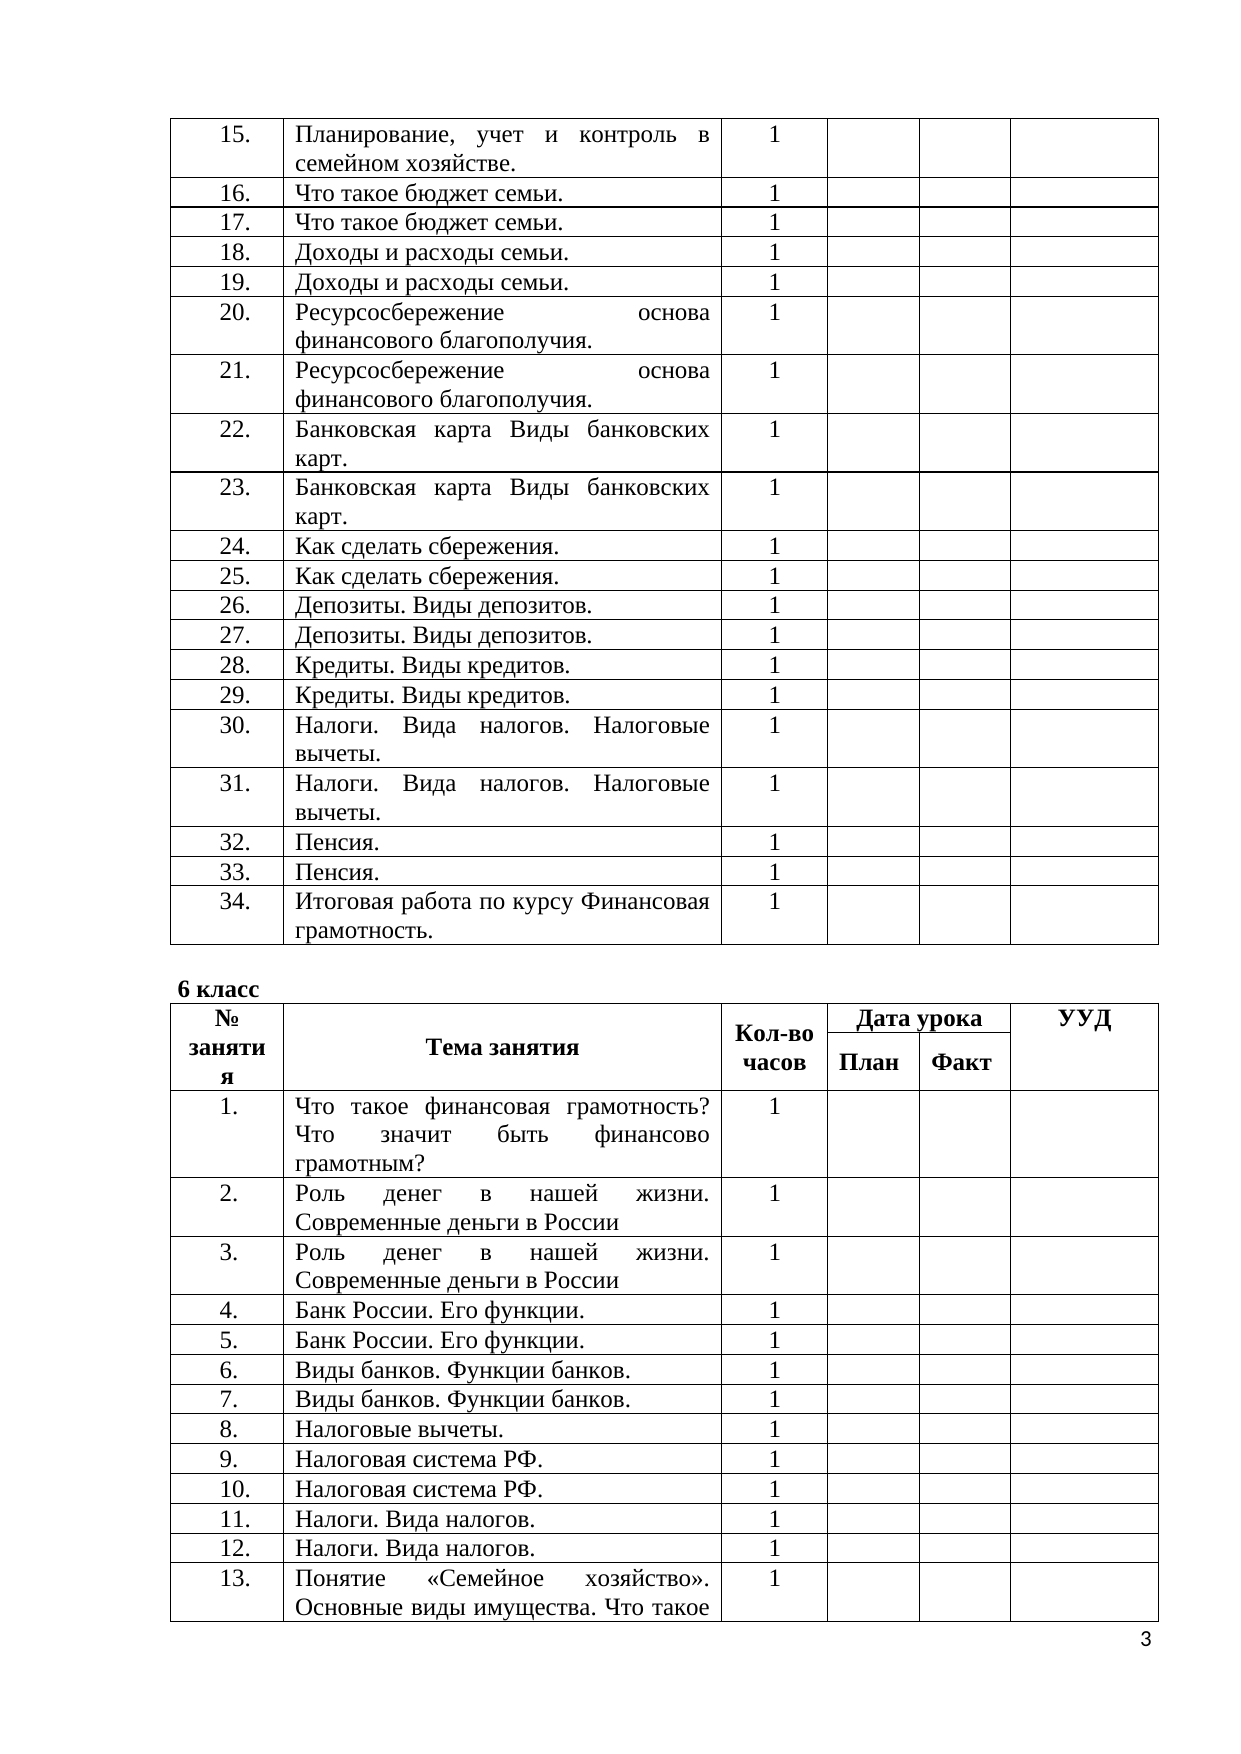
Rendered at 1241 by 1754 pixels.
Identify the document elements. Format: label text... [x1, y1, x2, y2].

table_header Дата урока [828, 1004, 1010, 1032]
table_cell [920, 1504, 1010, 1532]
table_cell 1 [722, 1091, 827, 1177]
table_cell [171, 857, 283, 885]
table_cell [828, 591, 919, 619]
table_cell 1 [722, 1237, 827, 1294]
table_cell [171, 1295, 283, 1324]
table_cell [920, 886, 1010, 944]
table_cell [1011, 857, 1158, 885]
table_cell [920, 1385, 1010, 1413]
table_cell [171, 768, 283, 826]
table_cell [828, 267, 919, 296]
table_cell [1011, 1414, 1158, 1443]
table_cell [1011, 473, 1158, 530]
table_cell [1011, 650, 1158, 679]
table_cell [828, 710, 919, 767]
table_cell Что такое финансовая грамотность? Что значит быть финансово грамотным? [284, 1091, 721, 1177]
table_cell [171, 620, 283, 649]
table_cell [828, 620, 919, 649]
table_cell [171, 119, 283, 177]
table_cell 1 [722, 1534, 827, 1562]
table_cell Как сделать сбережения. [284, 561, 721, 589]
table_cell Доходы и расходы семьи. [284, 237, 721, 266]
table_cell [1011, 827, 1158, 856]
table_cell [828, 237, 919, 266]
table_cell [920, 680, 1010, 709]
table_cell [1011, 1295, 1158, 1324]
table_cell План [828, 1033, 919, 1090]
table_cell [828, 1355, 919, 1383]
table_cell [171, 1091, 283, 1177]
table_cell [920, 414, 1010, 471]
table_cell [171, 1534, 283, 1562]
table_cell Банковская карта Виды банковских карт. [284, 473, 721, 530]
table_cell [828, 355, 919, 413]
table_cell [920, 208, 1010, 236]
table_cell 1 [722, 1355, 827, 1383]
table_cell 1 [722, 591, 827, 619]
table_cell 1 [722, 1444, 827, 1473]
table_cell Налоги. Вида налогов. [284, 1534, 721, 1562]
table_cell [1011, 297, 1158, 354]
table_cell [171, 650, 283, 679]
table_cell [1011, 355, 1158, 413]
table_cell 1 [722, 1474, 827, 1503]
table_cell [920, 710, 1010, 767]
table_cell Банк России. Его функции. [284, 1325, 721, 1354]
table_cell 1 [722, 355, 827, 413]
table_cell Роль денег в нашей жизни. Современные деньги в России [284, 1178, 721, 1236]
table_cell [828, 1414, 919, 1443]
table_cell Депозиты. Виды депозитов. [284, 591, 721, 619]
table_header УУД [1011, 1004, 1158, 1090]
table_cell 1 [722, 886, 827, 944]
table_cell 1 [722, 178, 827, 206]
table_cell [920, 119, 1010, 177]
table_cell [828, 680, 919, 709]
table_cell Что такое бюджет семьи. [284, 178, 721, 206]
table_cell [920, 1178, 1010, 1236]
table_cell [828, 1504, 919, 1532]
table_cell [1011, 1474, 1158, 1503]
table_cell Ресурсосбережение основа финансового благополучия. [284, 355, 721, 413]
table_cell 1 [722, 1385, 827, 1413]
table_cell Налоговая система РФ. [284, 1444, 721, 1473]
table_cell [920, 355, 1010, 413]
table_cell 1 [722, 531, 827, 560]
table_cell [171, 414, 283, 471]
table_cell 1 [722, 237, 827, 266]
table_cell Роль денег в нашей жизни. Современные деньги в России [284, 1237, 721, 1294]
table_cell [1011, 531, 1158, 560]
table_cell Ресурсосбережение основа финансового благополучия. [284, 297, 721, 354]
table_cell 1 [722, 710, 827, 767]
table_cell 1 [722, 1295, 827, 1324]
text 6 класс [177, 974, 1152, 1002]
table_cell [920, 473, 1010, 530]
table_cell [171, 208, 283, 236]
table_cell [828, 473, 919, 530]
table_cell Доходы и расходы семьи. [284, 267, 721, 296]
table_cell [828, 208, 919, 236]
table_cell 1 [722, 473, 827, 530]
table_cell [828, 1325, 919, 1354]
table_cell [828, 119, 919, 177]
table_cell [828, 650, 919, 679]
table_cell [920, 1534, 1010, 1562]
table_cell Итоговая работа по курсу Финансовая грамотность. [284, 886, 721, 944]
table_cell [828, 531, 919, 560]
table_cell [920, 531, 1010, 560]
table_cell [1011, 561, 1158, 589]
table_cell [828, 1178, 919, 1236]
table_cell [828, 297, 919, 354]
table_cell [171, 1563, 283, 1621]
table_cell 1 [722, 768, 827, 826]
table_cell [828, 1563, 919, 1621]
table_cell Депозиты. Виды депозитов. [284, 620, 721, 649]
table_cell [1011, 1385, 1158, 1413]
table_cell 1 [722, 1178, 827, 1236]
table_cell [171, 827, 283, 856]
table_cell [1011, 1504, 1158, 1532]
table_cell Виды банков. Функции банков. [284, 1385, 721, 1413]
table_cell [171, 591, 283, 619]
table_cell [1011, 1444, 1158, 1473]
table_cell 1 [722, 119, 827, 177]
table_header Кол-во часов [722, 1004, 827, 1090]
table_cell [171, 178, 283, 206]
table_cell [1011, 886, 1158, 944]
table_cell [171, 680, 283, 709]
table_cell [828, 561, 919, 589]
table_cell Налоговая система РФ. [284, 1474, 721, 1503]
table_cell [920, 1563, 1010, 1621]
table_cell [828, 1237, 919, 1294]
table_cell 1 [722, 414, 827, 471]
table_cell [920, 591, 1010, 619]
table_cell [1011, 178, 1158, 206]
table_header № занятия [171, 1004, 283, 1090]
table_cell Кредиты. Виды кредитов. [284, 650, 721, 679]
table_cell [920, 1355, 1010, 1383]
table_cell [920, 561, 1010, 589]
table_cell 1 [722, 561, 827, 589]
table_cell [828, 1385, 919, 1413]
table_cell [171, 1444, 283, 1473]
table_cell [1011, 1563, 1158, 1621]
table_cell 1 [722, 680, 827, 709]
table_cell [920, 768, 1010, 826]
table_cell [920, 1237, 1010, 1294]
table_cell [171, 561, 283, 589]
table_cell [1011, 1325, 1158, 1354]
table_cell [828, 857, 919, 885]
table_cell [171, 473, 283, 530]
table_cell [171, 886, 283, 944]
table_cell [828, 414, 919, 471]
table_cell [920, 1474, 1010, 1503]
table_cell [171, 531, 283, 560]
table_cell Налоги. Вида налогов. [284, 1504, 721, 1532]
table_cell [920, 237, 1010, 266]
table_cell 1 [722, 620, 827, 649]
table_cell Кредиты. Виды кредитов. [284, 680, 721, 709]
table_cell [920, 297, 1010, 354]
table_cell [171, 355, 283, 413]
table_cell [1011, 414, 1158, 471]
table_cell Факт [920, 1033, 1010, 1090]
table_cell [171, 1355, 283, 1383]
table_cell 1 [722, 1414, 827, 1443]
table_cell Пенсия. [284, 827, 721, 856]
table_cell 1 [722, 857, 827, 885]
table_cell [920, 1414, 1010, 1443]
table_cell 1 [722, 827, 827, 856]
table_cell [284, 119, 721, 177]
table_header Тема занятия [284, 1004, 721, 1090]
table_cell [171, 1504, 283, 1532]
table_cell [171, 1385, 283, 1413]
table_cell 1 [722, 650, 827, 679]
table_cell [1011, 1178, 1158, 1236]
table_cell [171, 1414, 283, 1443]
table_cell [920, 650, 1010, 679]
table_cell Виды банков. Функции банков. [284, 1355, 721, 1383]
table_cell [171, 710, 283, 767]
table_cell [1011, 710, 1158, 767]
table_cell [1011, 591, 1158, 619]
table_cell 1 [722, 1563, 827, 1621]
table_cell Как сделать сбережения. [284, 531, 721, 560]
table_cell Пенсия. [284, 857, 721, 885]
table_cell [828, 886, 919, 944]
table_cell [828, 1295, 919, 1324]
table_cell [171, 1237, 283, 1294]
table_cell Банк России. Его функции. [284, 1295, 721, 1324]
table_cell Банковская карта Виды банковских карт. [284, 414, 721, 471]
table_cell [920, 620, 1010, 649]
table_cell [920, 1091, 1010, 1177]
table_cell [1011, 1534, 1158, 1562]
table_cell Налоги. Вида налогов. Налоговые вычеты. [284, 768, 721, 826]
table_cell [920, 267, 1010, 296]
table_cell [828, 1474, 919, 1503]
table_cell [1011, 119, 1158, 177]
table_cell [828, 178, 919, 206]
table_cell 1 [722, 1325, 827, 1354]
table_cell [1011, 1237, 1158, 1294]
table_cell 1 [722, 1504, 827, 1532]
table_cell [1011, 1091, 1158, 1177]
table_cell [171, 1325, 283, 1354]
table_cell [1011, 267, 1158, 296]
table_cell [171, 267, 283, 296]
table_cell [1011, 768, 1158, 826]
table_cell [284, 1563, 721, 1621]
table_cell 1 [722, 297, 827, 354]
table_cell Налоги. Вида налогов. Налоговые вычеты. [284, 710, 721, 767]
table_cell [920, 827, 1010, 856]
table_cell [171, 1178, 283, 1236]
table_cell [828, 768, 919, 826]
table_cell [920, 1444, 1010, 1473]
table_cell Налоговые вычеты. [284, 1414, 721, 1443]
table_cell [920, 1325, 1010, 1354]
table_cell [828, 1534, 919, 1562]
table_cell [920, 1295, 1010, 1324]
table_cell Что такое бюджет семьи. [284, 208, 721, 236]
table_cell [828, 1091, 919, 1177]
table_cell [171, 237, 283, 266]
table_cell [171, 297, 283, 354]
table_cell [1011, 620, 1158, 649]
table_cell [1011, 1355, 1158, 1383]
table_cell [1011, 237, 1158, 266]
table_cell 1 [722, 267, 827, 296]
table_cell [920, 178, 1010, 206]
table_cell [828, 1444, 919, 1473]
table_cell [920, 857, 1010, 885]
table_cell [828, 827, 919, 856]
table_cell [1011, 208, 1158, 236]
table_cell [171, 1474, 283, 1503]
table_cell [1011, 680, 1158, 709]
table_cell 1 [722, 208, 827, 236]
